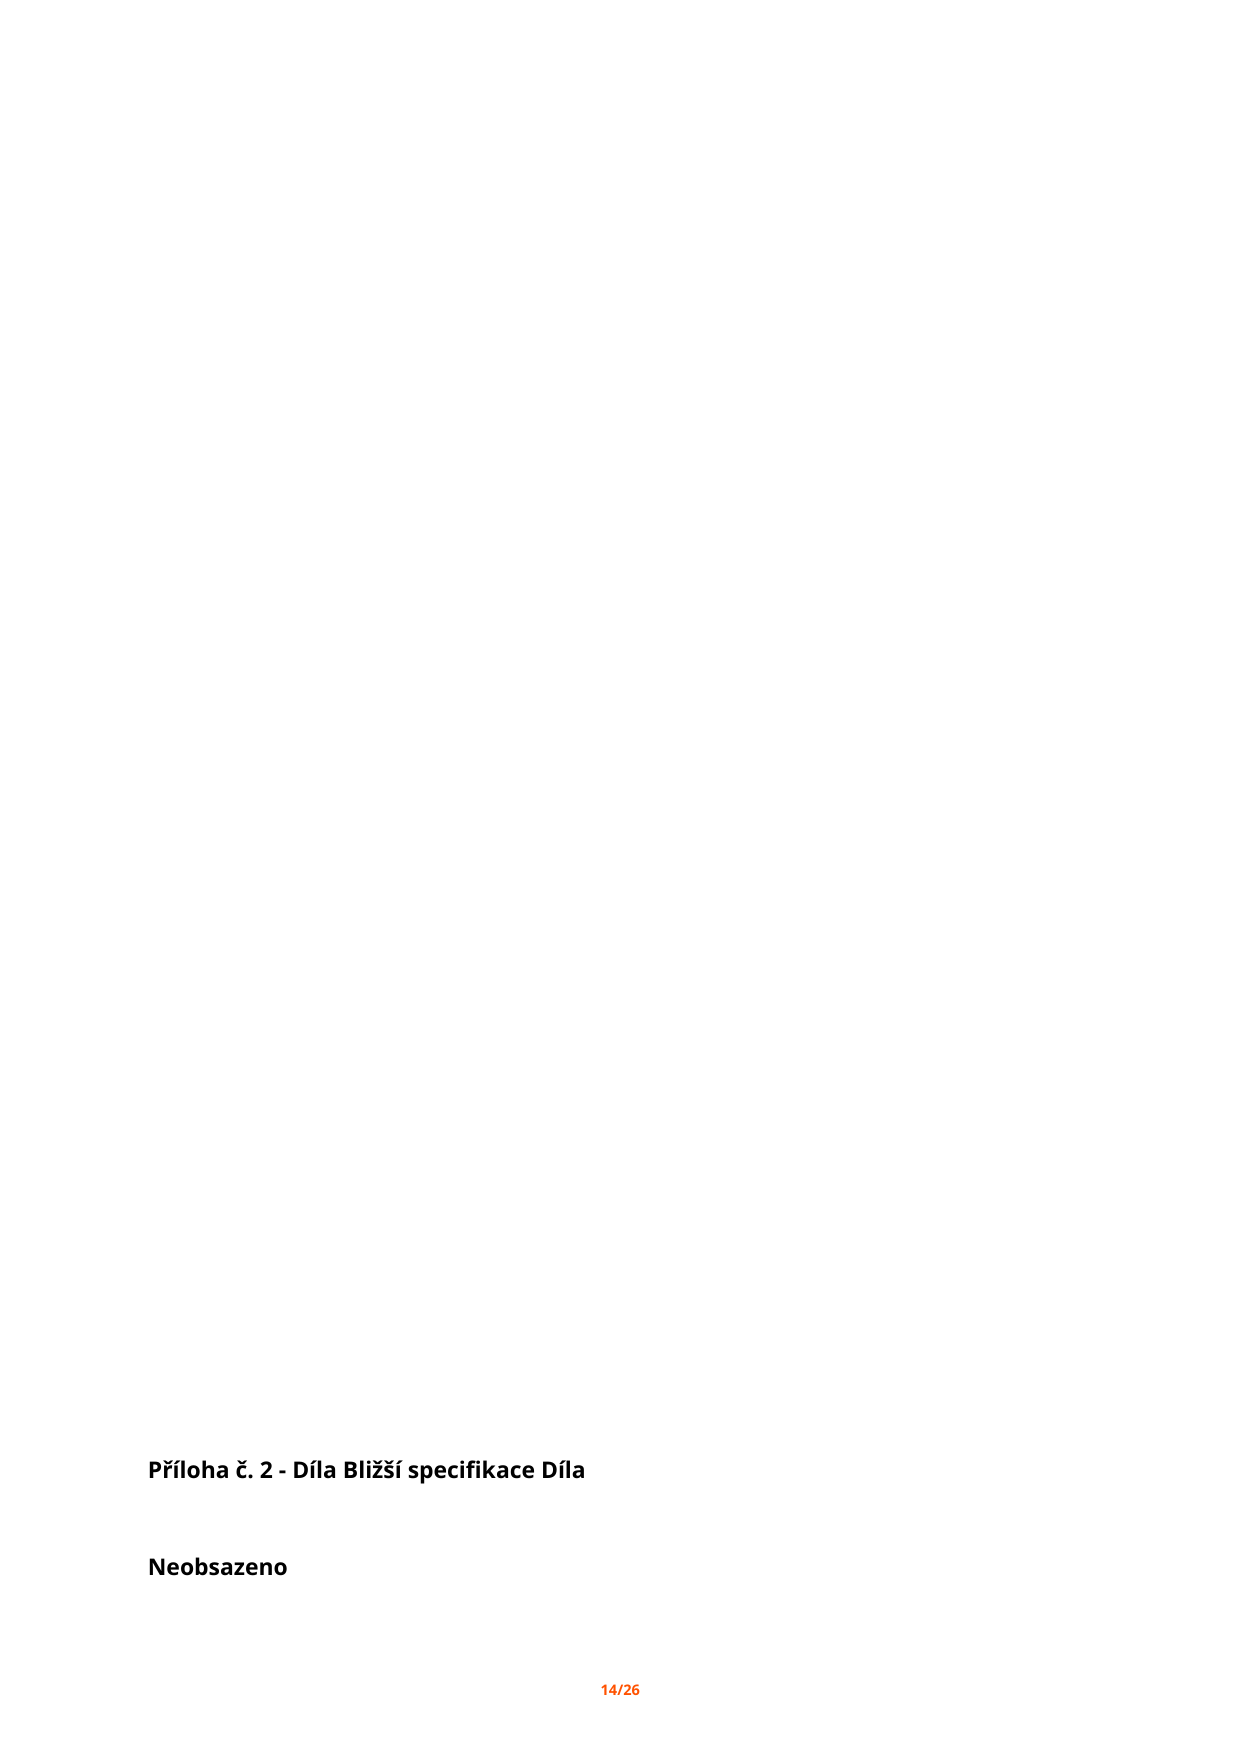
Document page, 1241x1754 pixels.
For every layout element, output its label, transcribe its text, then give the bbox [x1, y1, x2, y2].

text Neobsazeno [148, 1551, 1093, 1582]
text Příloha č. 2 - Díla Bližší specifikace Díla [148, 1454, 1093, 1485]
